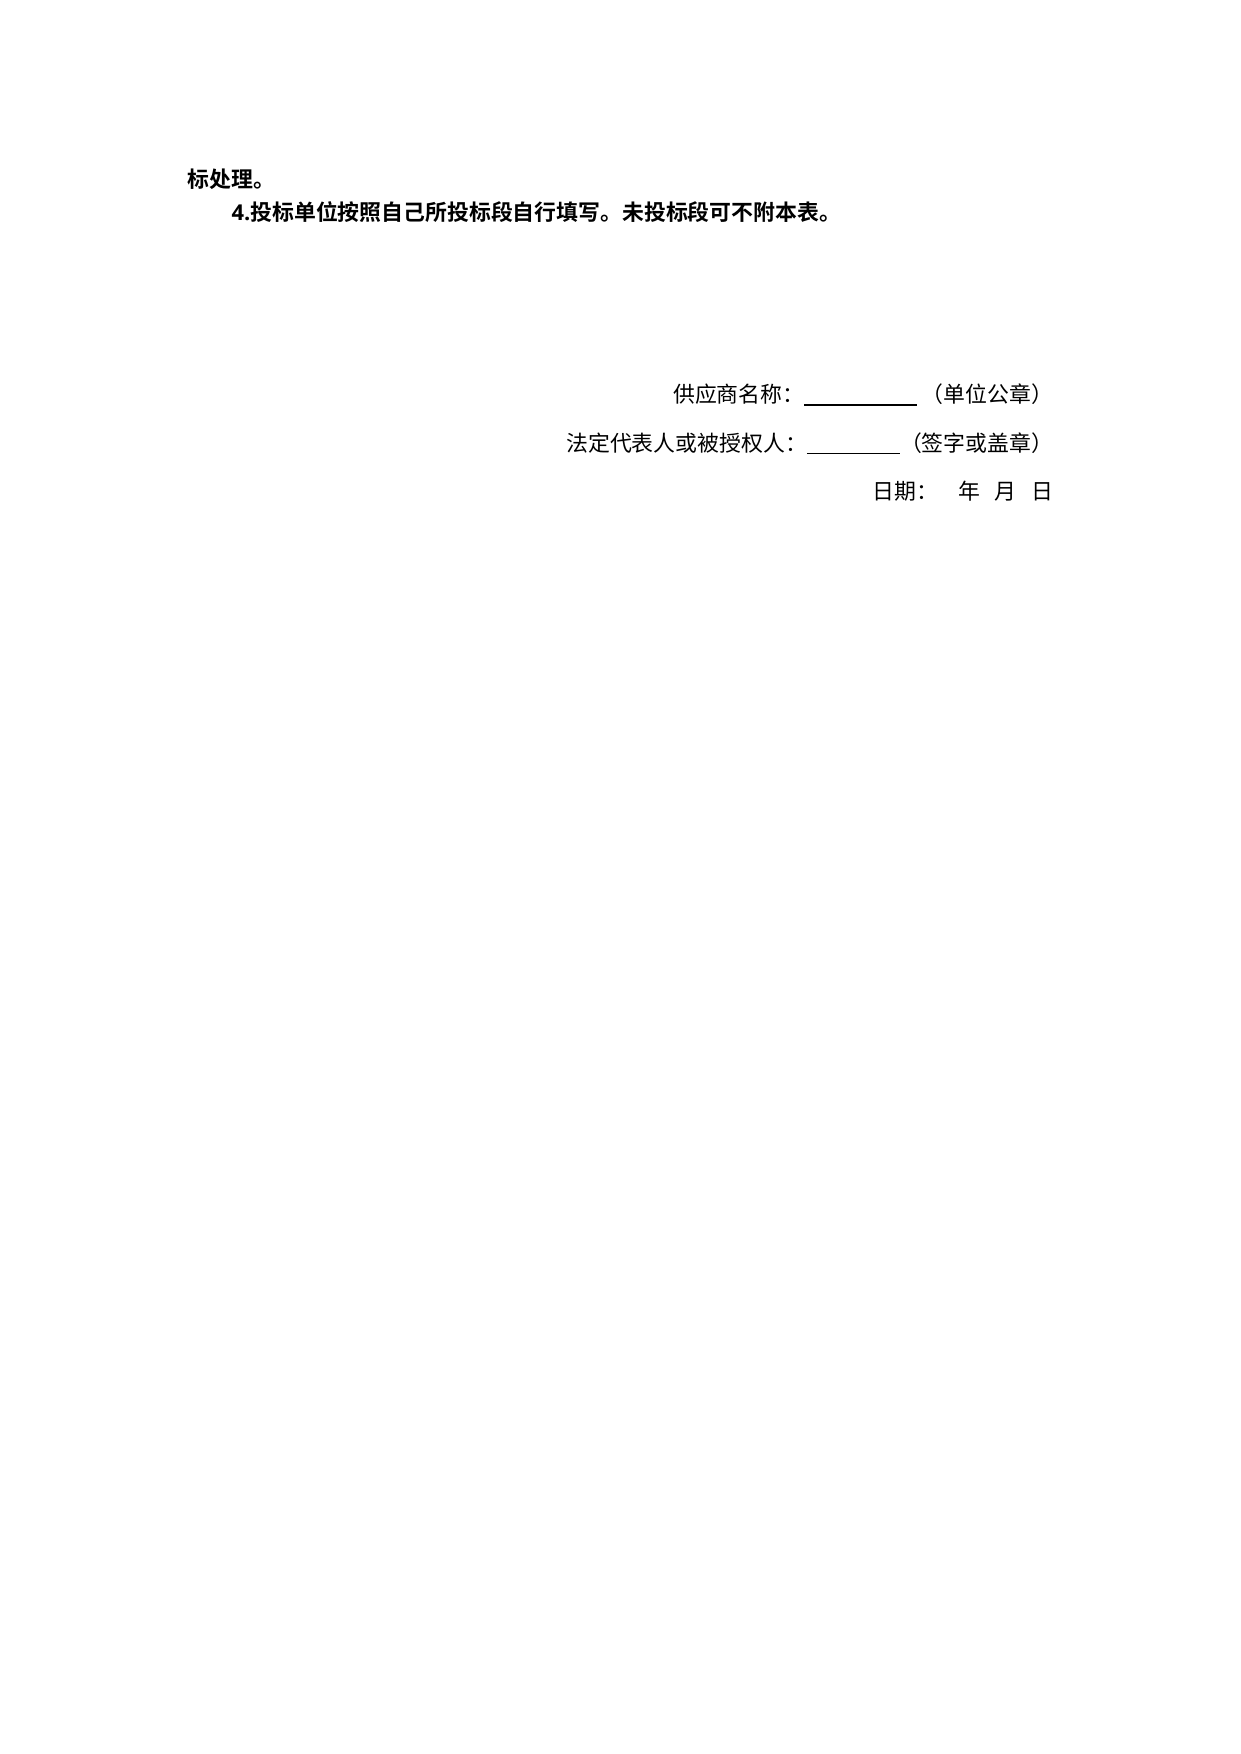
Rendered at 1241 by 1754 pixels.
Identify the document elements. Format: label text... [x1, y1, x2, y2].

text 法定代表人或被授权人： （签字或盖章） [187, 425, 1053, 458]
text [187, 162, 1053, 194]
text 4.投标单位按照自己所投标段自行填写。未投标段可不附本表。 [187, 194, 1053, 227]
text 供应商名称： （单位公章） [187, 377, 1053, 409]
text 日期： 年 月 日 [187, 473, 1053, 506]
